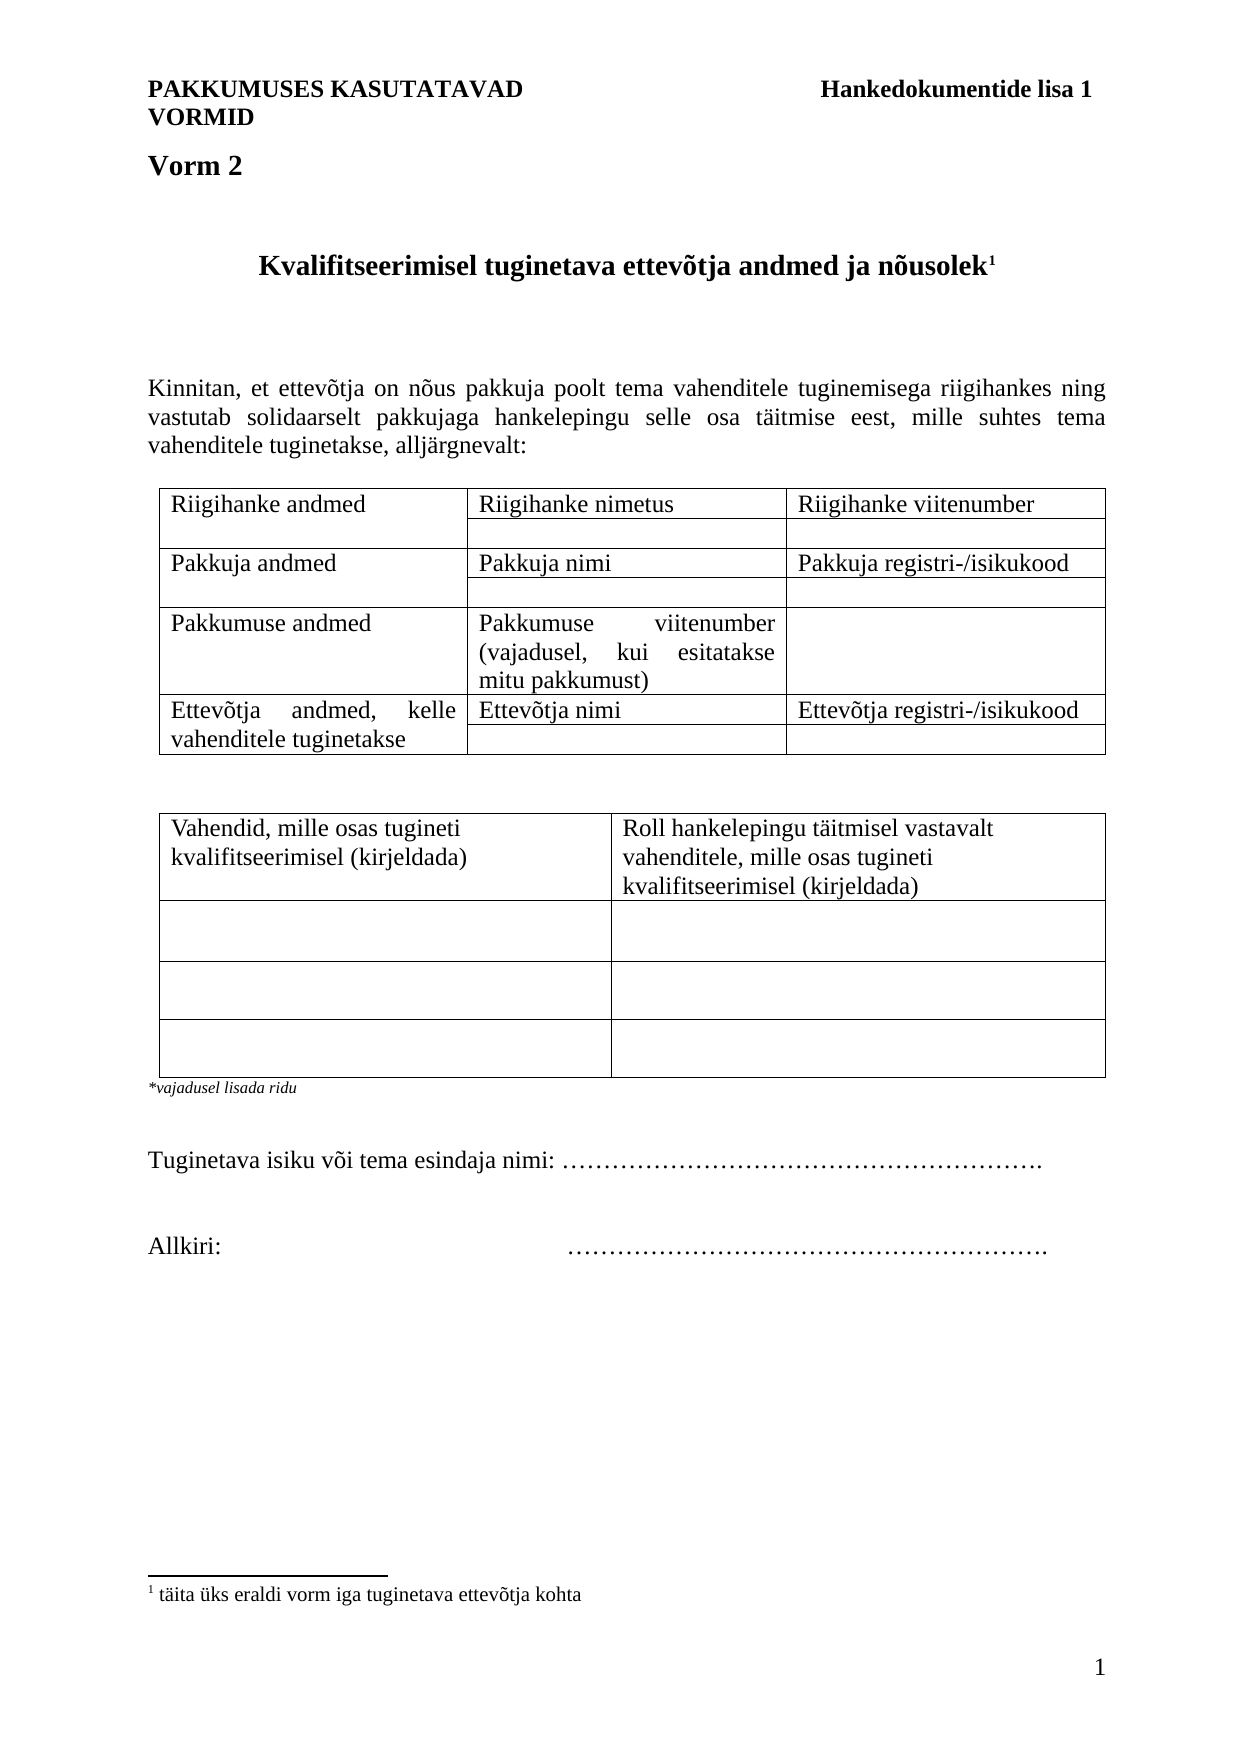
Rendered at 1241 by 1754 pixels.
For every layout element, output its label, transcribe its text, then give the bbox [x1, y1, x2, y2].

table_cell [787, 578, 1105, 607]
text Allkiri: …………………………………………………. [148, 1231, 1106, 1260]
text *vajadusel lisada ridu [148, 1078, 1106, 1097]
table_cell Pakkumuse viitenumber (vajadusel, kui esitatakse mitu pakkumust) [468, 608, 786, 694]
table_cell [787, 519, 1105, 547]
table_header Riigihanke nimetus [468, 489, 786, 518]
text Tuginetava isiku või tema esindaja nimi: …………………………………………………. [148, 1145, 1106, 1174]
table_cell Pakkuja nimi [468, 549, 786, 577]
table_cell [468, 578, 786, 607]
table_cell [787, 725, 1105, 754]
table_cell [612, 901, 1105, 961]
table_cell Ettevõtja andmed, kelle vahenditele tuginetakse [160, 695, 467, 754]
table_cell Pakkumuse andmed [160, 608, 467, 694]
text Kinnitan, et ettevõtja on nõus pakkuja poolt tema vahenditele tuginemisega riigihankes ning vastutab solidaarselt pakkujaga hankelepingu selle osa täitmise eest, mille suhtes tema vahenditele tuginetakse, alljärgnevalt: [148, 373, 1106, 459]
table_cell [468, 725, 786, 754]
table_header Vahendid, mille osas tugineti kvalifitseerimisel (kirjeldada) [160, 814, 611, 900]
table_cell Ettevõtja nimi [468, 695, 786, 724]
table_cell Pakkuja registri-/isikukood [787, 549, 1105, 577]
table_header Roll hankelepingu täitmisel vastavalt vahenditele, mille osas tugineti kvalifitseerimisel (kirjeldada) [612, 814, 1105, 900]
table_header Riigihanke andmed [160, 489, 467, 547]
table_cell Ettevõtja registri-/isikukood [787, 695, 1105, 724]
table_cell [160, 1020, 611, 1077]
text Kvalifitseerimisel tuginetava ettevõtja andmed ja nõusolek [148, 248, 1106, 282]
table_cell [787, 608, 1105, 694]
table_cell [160, 962, 611, 1019]
table_header Riigihanke viitenumber [787, 489, 1105, 518]
table_cell Pakkuja andmed [160, 549, 467, 607]
table_cell [160, 901, 611, 961]
table_cell [468, 519, 786, 547]
text Vorm 2 [148, 148, 1106, 181]
table_cell [612, 1020, 1105, 1077]
table_cell [612, 962, 1105, 1019]
